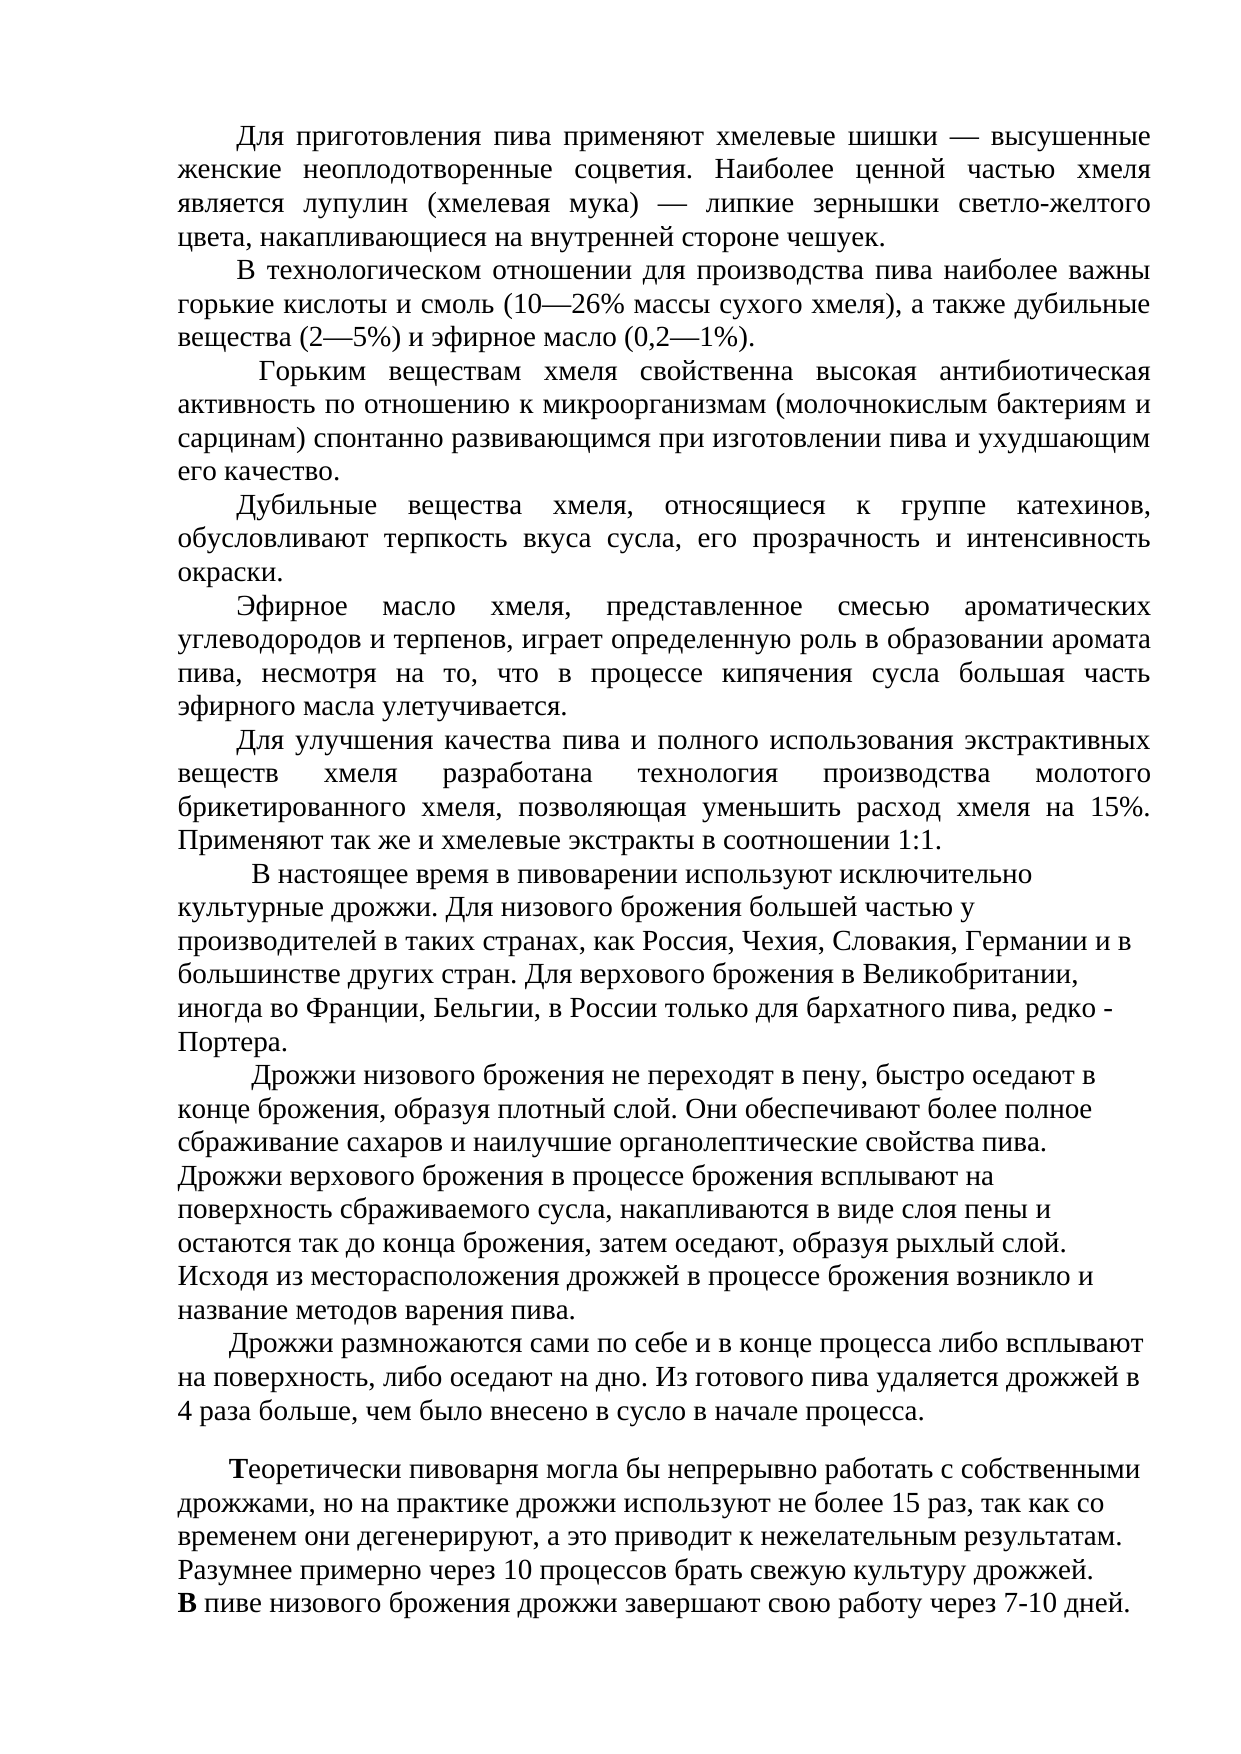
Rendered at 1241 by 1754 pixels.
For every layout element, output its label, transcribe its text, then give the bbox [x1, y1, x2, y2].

text Дубильные вещества хмеля, относящиеся к группе катехинов, обусловливают терпкость вкуса сусла, его прозрачность и интенсивность окраски. [177, 487, 1152, 588]
text В настоящее время в пивоварении используют исключительно культурные дрожжи. Для низового брожения большей частью у производителей в таких странах, как Россия, Чехия, Словакия, Германии и в большинстве других стран. Для верхового брожения в Великобритании, иногда во Франции, Бельгии, в России только для бархатного пива, редко - Портера. [177, 856, 1152, 1057]
text Для улучшения качества пива и полного использования экстрактивных веществ хмеля разработана технология производства молотого брикетированного хмеля, позволяющая уменьшить расход хмеля на 15%. Применяют так же и хмелевые экстракты в соотношении 1:1. [177, 722, 1152, 856]
text Для приготовления пива применяют хмелевые шишки — высушенные женские неоплодотворенные соцветия. Наиболее ценной частью хмеля является лупулин (хмелевая мука) — липкие зернышки светло-желтого цвета, накапливающиеся на внутренней стороне чешуек. [177, 118, 1152, 252]
text Горьким веществам хмеля свойственна высокая антибиотическая активность по отношению к микроорганизмам (молочнокислым бактериям и сарцинам) спонтанно развивающимся при изготовлении пива и ухудшающим его качество. [177, 353, 1152, 487]
text Эфирное масло хмеля, представленное смесью ароматических углеводородов и терпенов, играет определенную роль в образовании аромата пива, несмотря на то, что в процессе кипячения сусла большая часть эфирного масла улетучивается. [177, 588, 1152, 722]
text В технологическом отношении для производства пива наиболее важны горькие кислоты и смоль (10—26% массы сухого хмеля), а также дубильные вещества (2—5%) и эфирное масло (0,2—1%). [177, 252, 1152, 353]
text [177, 1451, 1152, 1619]
text Дрожжи низового брожения не переходят в пену, быстро оседают в конце брожения, образуя плотный слой. Они обеспечивают более полное сбраживание сахаров и наилучшие органолептические свойства пива. Дрожжи верхового брожения в процессе брожения всплывают на поверхность сбраживаемого сусла, накапливаются в виде слоя пены и остаются так до конца брожения, затем оседают, образуя рыхлый слой. Исходя из месторасположения дрожжей в процессе брожения возникло и название методов варения пива. [177, 1057, 1152, 1326]
text Дрожжи размножаются сами по себе и в конце процесса либо всплывают на поверхность, либо оседают на дно. Из готового пива удаляется дрожжей в 4 раза больше, чем было внесено в сусло в начале процесса. [177, 1326, 1152, 1426]
